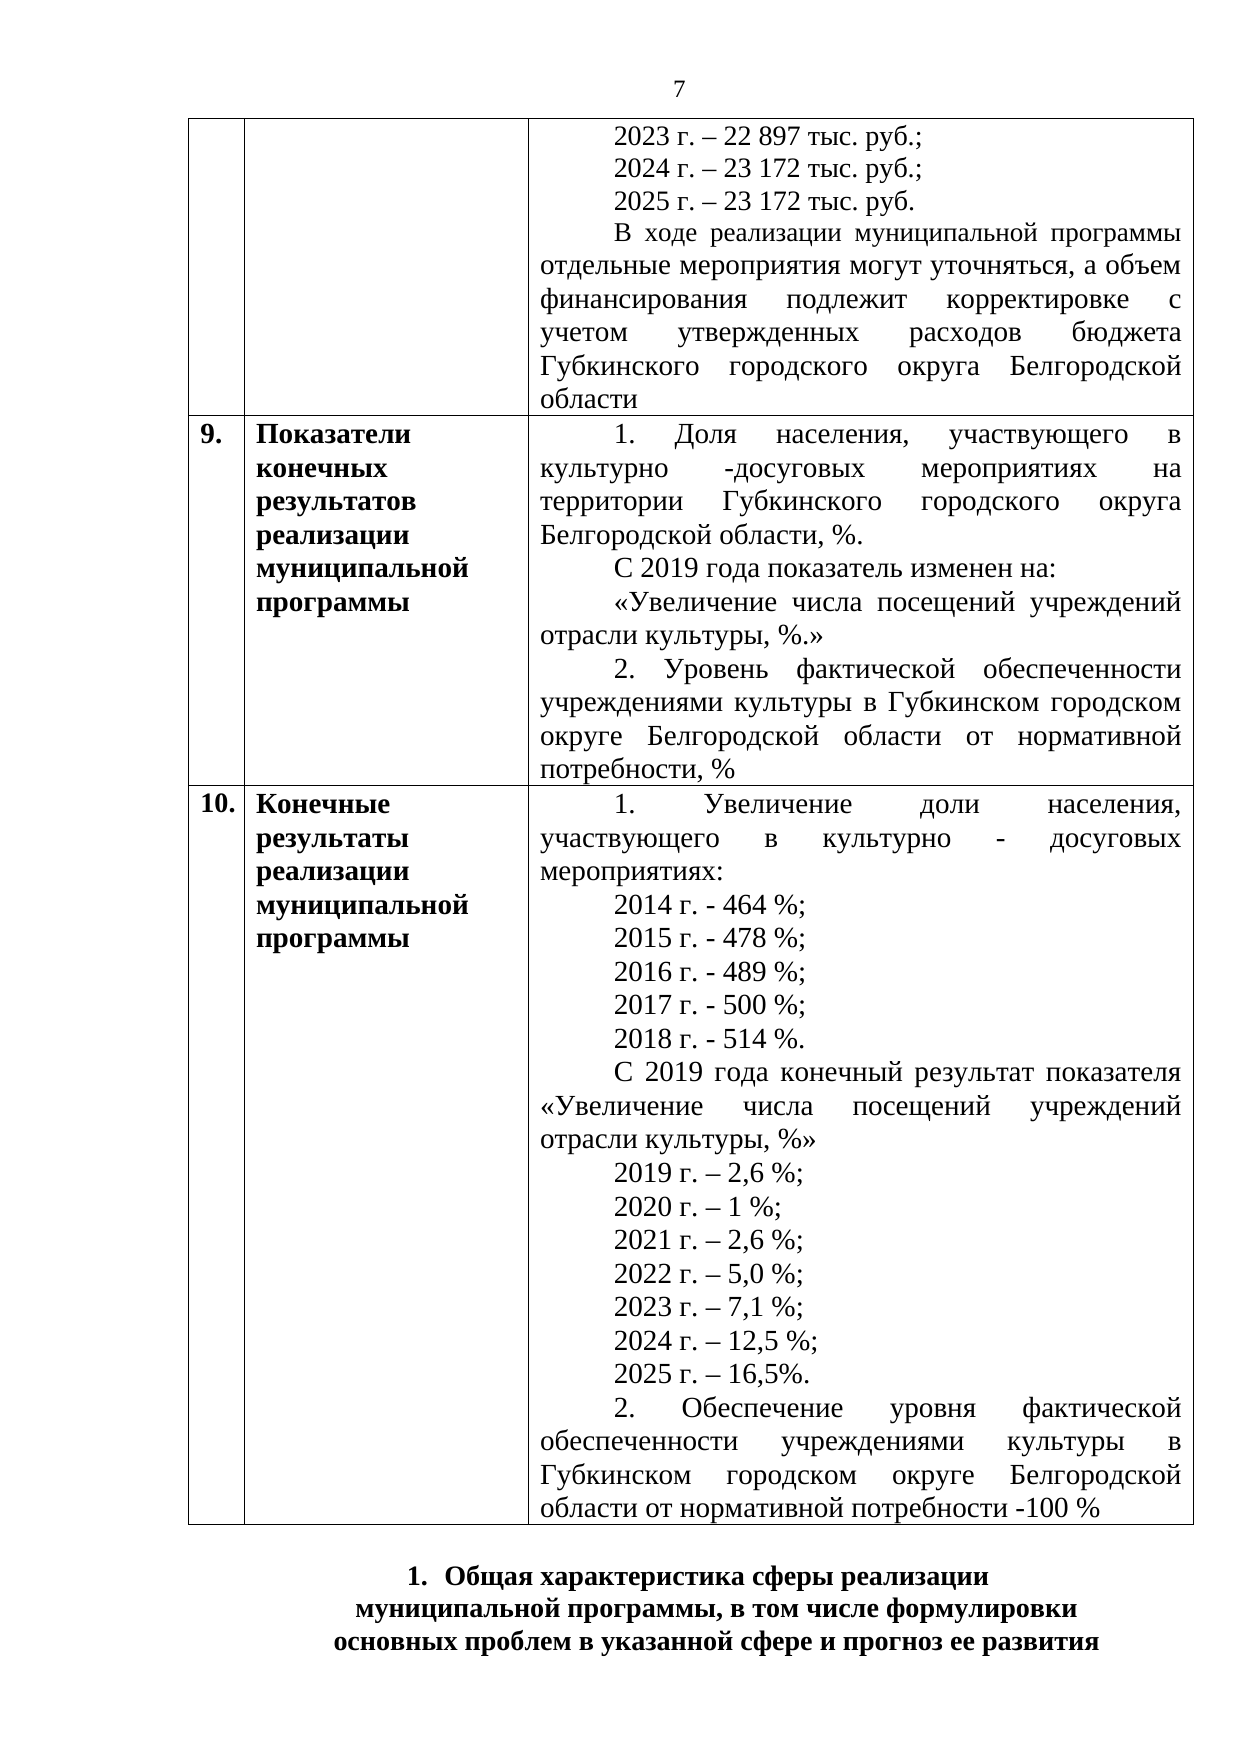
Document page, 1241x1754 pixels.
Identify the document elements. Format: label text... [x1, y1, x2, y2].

table_cell 1. Доля населения, участвующего в культурно -досуговых мероприятиях на территории Губкинского городского округа Белгородской области, %. С 2019 года показатель изменен на: «Увеличение числа посещений учреждений отрасли культуры, %.» 2. Уровень фактической обеспеченности учреждениями культуры в Губкинском городском округе Белгородской области от нормативной потребности, % [529, 416, 1193, 785]
table_cell 8. [189, 119, 244, 415]
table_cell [245, 119, 528, 415]
table_cell 10. [189, 786, 244, 1524]
table_cell Показатели конечных результатов реализации муниципальной программы [245, 416, 528, 785]
table_cell 1. Увеличение доли населения, участвующего в культурно - досуговых мероприятиях: . - 464 %; . - 478 %; . - 489 %; . - 500 %; . - 514 %. С 2019 года конечный результат показателя «Увеличение числа посещений учреждений отрасли культуры, %» . – 2,6 %; . – 1 %; . – 2,6 %; . – 5,0 %; . – 7,1 %; . – 12,5 %; . – 16,5%. 2. Обеспечение уровня фактической обеспеченности учреждениями культуры в Губкинском городском округе Белгородской области от нормативной потребности -100 % [529, 786, 1193, 1524]
list Общая характеристика сферы реализации [215, 1559, 1181, 1591]
table_cell Конечные результаты реализации муниципальной программы [245, 786, 528, 1524]
text основных проблем в указанной сфере и прогноз ее развития [252, 1623, 1181, 1656]
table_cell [529, 119, 1193, 415]
text муниципальной программы, в том числе формулировки [252, 1591, 1181, 1623]
table_cell 9. [189, 416, 244, 785]
